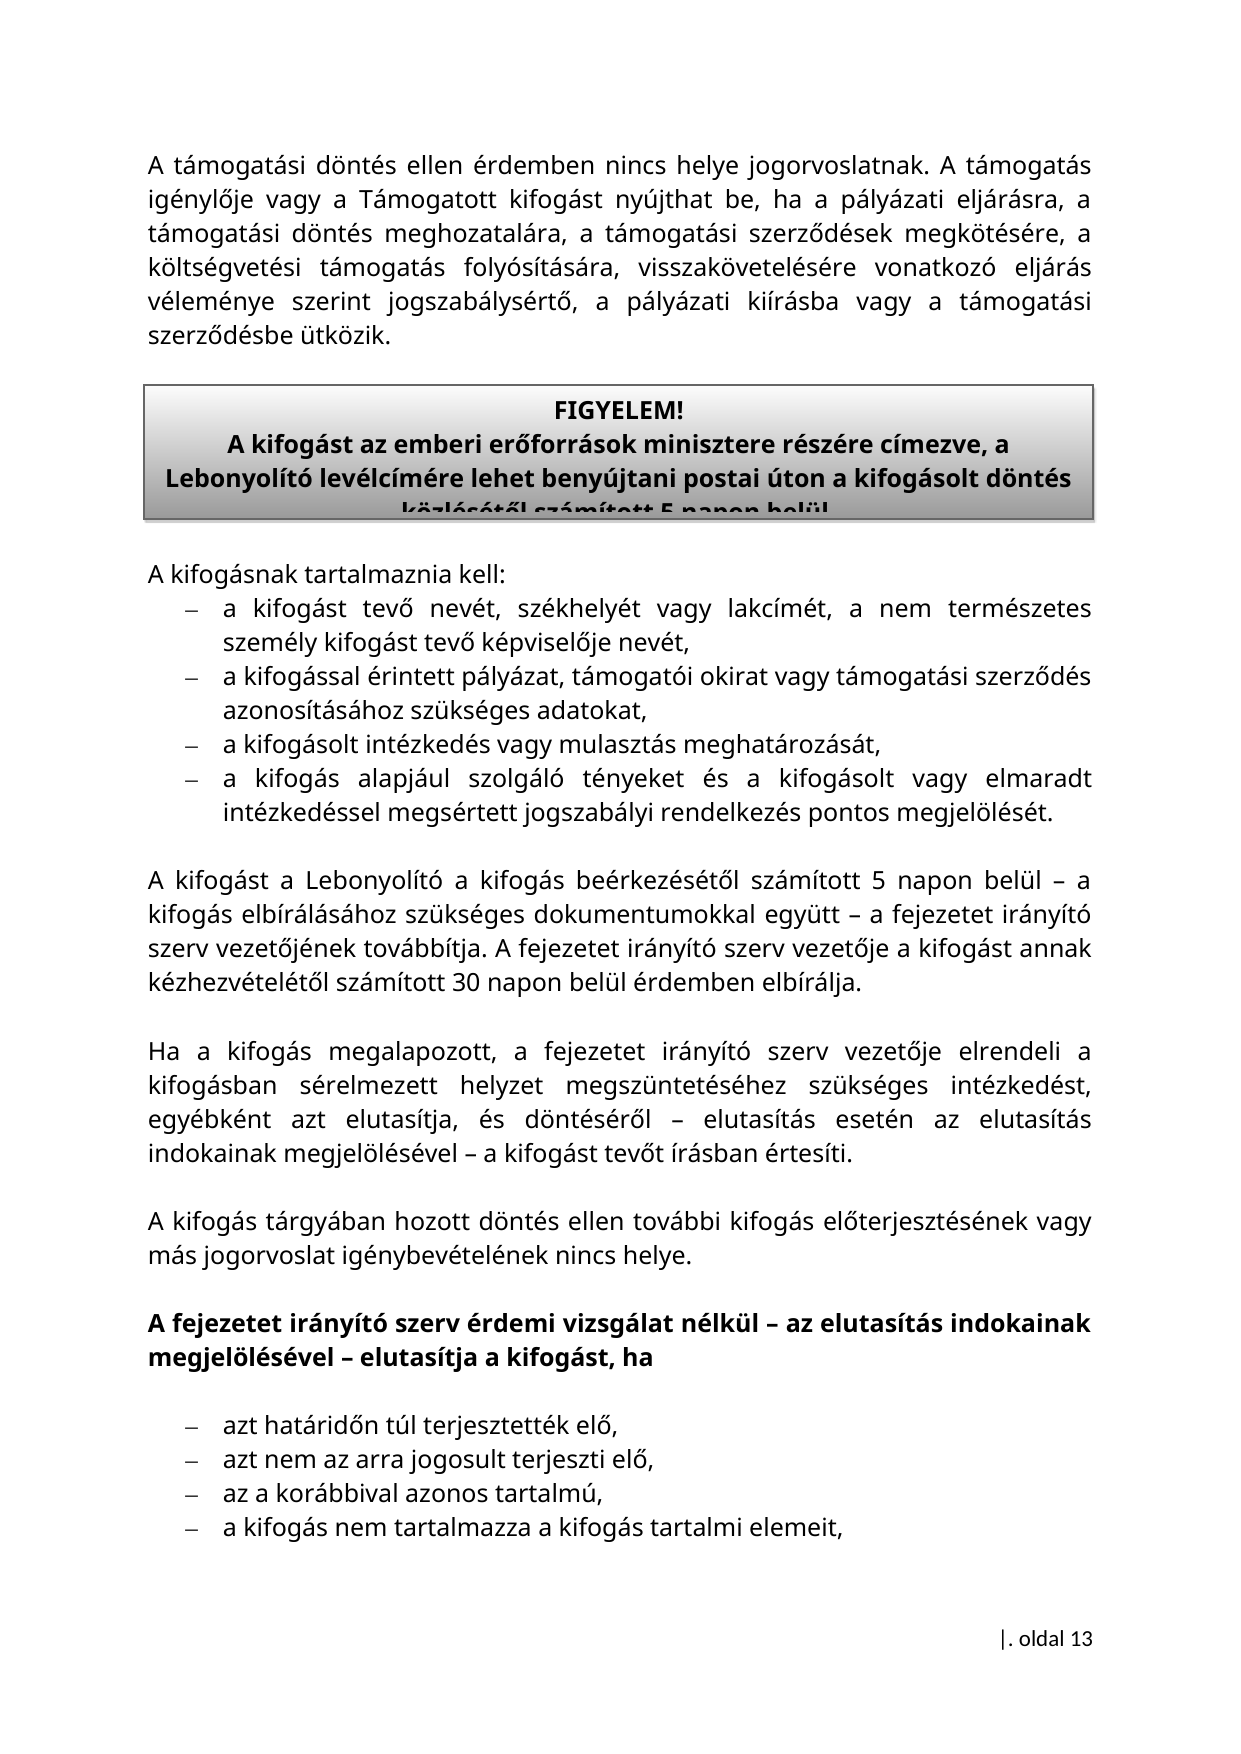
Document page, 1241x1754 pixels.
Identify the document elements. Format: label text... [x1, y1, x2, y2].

list a kifogás nem tartalmazza a kifogás tartalmi elemeit, [185, 1510, 1093, 1544]
text A kifogásnak tartalmaznia kell: [148, 556, 1093, 590]
list a kifogással érintett pályázat, támogatói okirat vagy támogatási szerződés azonosításához szükséges adatokat, [185, 658, 1093, 727]
text A kifogás tárgyában hozott döntés ellen további kifogás előterjesztésének vagy más jogorvoslat igénybevételének nincs helye. [148, 1203, 1093, 1272]
list azt nem az arra jogosult terjeszti elő, [185, 1442, 1093, 1476]
list az a korábbival azonos tartalmú, [185, 1476, 1093, 1510]
list azt határidőn túl terjesztették elő, [185, 1408, 1093, 1442]
text A fejezetet irányító szerv érdemi vizsgálat nélkül – az elutasítás indokainak megjelölésével – elutasítja a kifogást, ha [148, 1306, 1093, 1374]
text A kifogást a Lebonyolító a kifogás beérkezésétől számított 5 napon belül – a kifogás elbírálásához szükséges dokumentumokkal együtt – a fejezetet irányító szerv vezetőjének továbbítja. A fejezetet irányító szerv vezetője a kifogást annak kézhezvételétől számított 30 napon belül érdemben elbírálja. [148, 863, 1093, 999]
list a kifogást tevő nevét, székhelyét vagy lakcímét, a nem természetes személy kifogást tevő képviselője nevét, [185, 590, 1093, 658]
list a kifogás alapjául szolgáló tényeket és a kifogásolt vagy elmaradt intézkedéssel megsértett jogszabályi rendelkezés pontos megjelölését. [185, 761, 1093, 829]
text Ha a kifogás megalapozott, a fejezetet irányító szerv vezetője elrendeli a kifogásban sérelmezett helyzet megszüntetéséhez szükséges intézkedést, egyébként azt elutasítja, és döntéséről – elutasítás esetén az elutasítás indokainak megjelölésével – a kifogást tevőt írásban értesíti. [148, 1033, 1093, 1169]
text A támogatási döntés ellen érdemben nincs helye jogorvoslatnak. A támogatás igénylője vagy a Támogatott kifogást nyújthat be, ha a pályázati eljárásra, a támogatási döntés meghozatalára, a támogatási szerződések megkötésére, a költségvetési támogatás folyósítására, visszakövetelésére vonatkozó eljárás véleménye szerint jogszabálysértő, a pályázati kiírásba vagy a támogatási szerződésbe ütközik. [148, 148, 1093, 352]
list a kifogásolt intézkedés vagy mulasztás meghatározását, [185, 727, 1093, 761]
